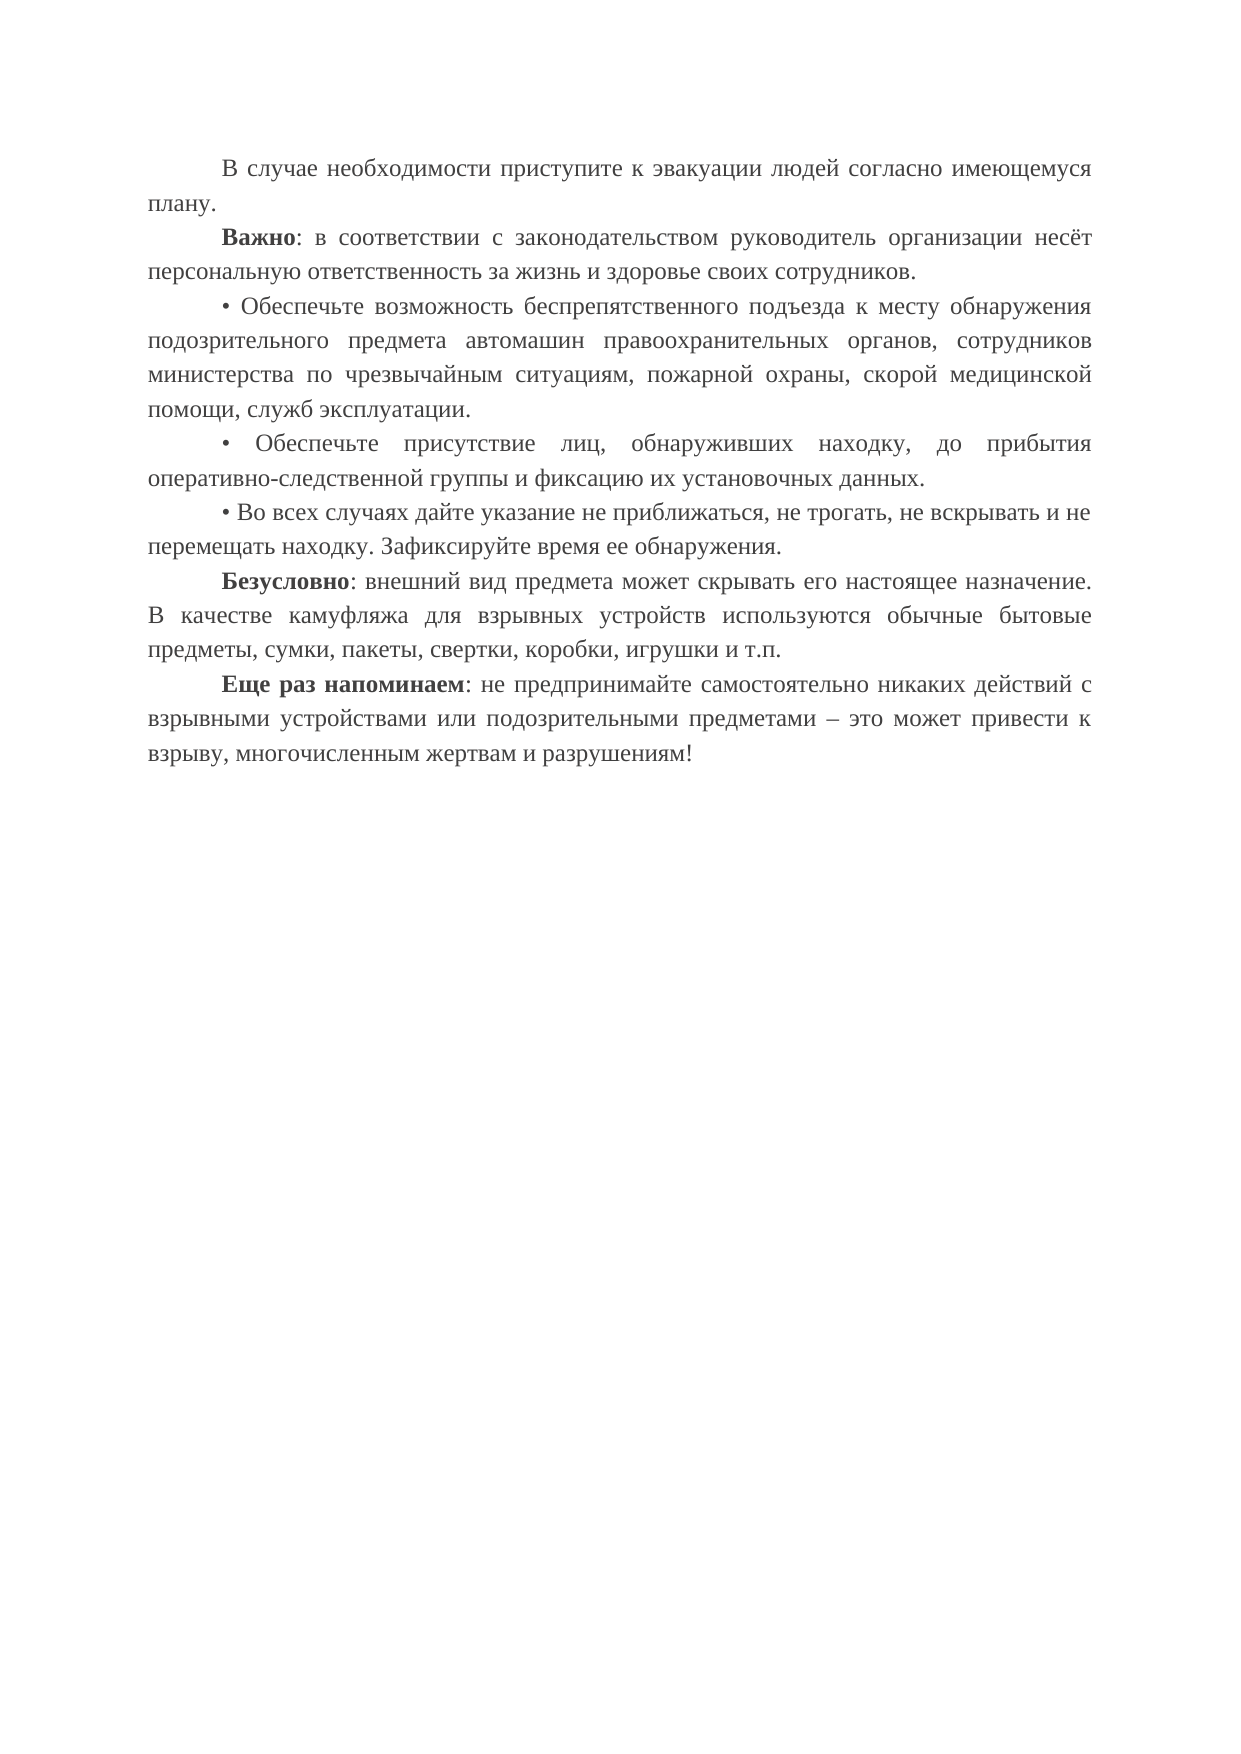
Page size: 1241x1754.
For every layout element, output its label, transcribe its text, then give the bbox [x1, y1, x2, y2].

text Безусловно: внешний вид предмета может скрывать его настоящее назначение. В качестве камуфляжа для взрывных устройств используются обычные бытовые предметы, сумки, пакеты, свертки, коробки, игрушки и т.п. [148, 560, 1093, 663]
text В случае необходимости приступите к эвакуации людей согласно имеющемуся плану. [148, 148, 1093, 216]
text Еще раз напоминаем: не предпринимайте самостоятельно никаких действий с взрывными устройствами или подозрительными предметами – это может привести к взрыву, многочисленным жертвам и разрушениям! [148, 663, 1093, 766]
text • Во всех случаях дайте указание не приближаться, не трогать, не вскрывать и не перемещать находку. Зафиксируйте время ее обнаружения. [148, 491, 1093, 560]
text • Обеспечьте присутствие лиц, обнаруживших находку, до прибытия оперативно-следственной группы и фиксацию их установочных данных. [148, 423, 1093, 491]
text • Обеспечьте возможность беспрепятственного подъезда к месту обнаружения подозрительного предмета автомашин правоохранительных органов, сотрудников министерства по чрезвычайным ситуациям, пожарной охраны, скорой медицинской помощи, служб эксплуатации. [148, 285, 1093, 423]
text Важно: в соответствии с законодательством руководитель организации несёт персональную ответственность за жизнь и здоровье своих сотрудников. [148, 216, 1093, 285]
